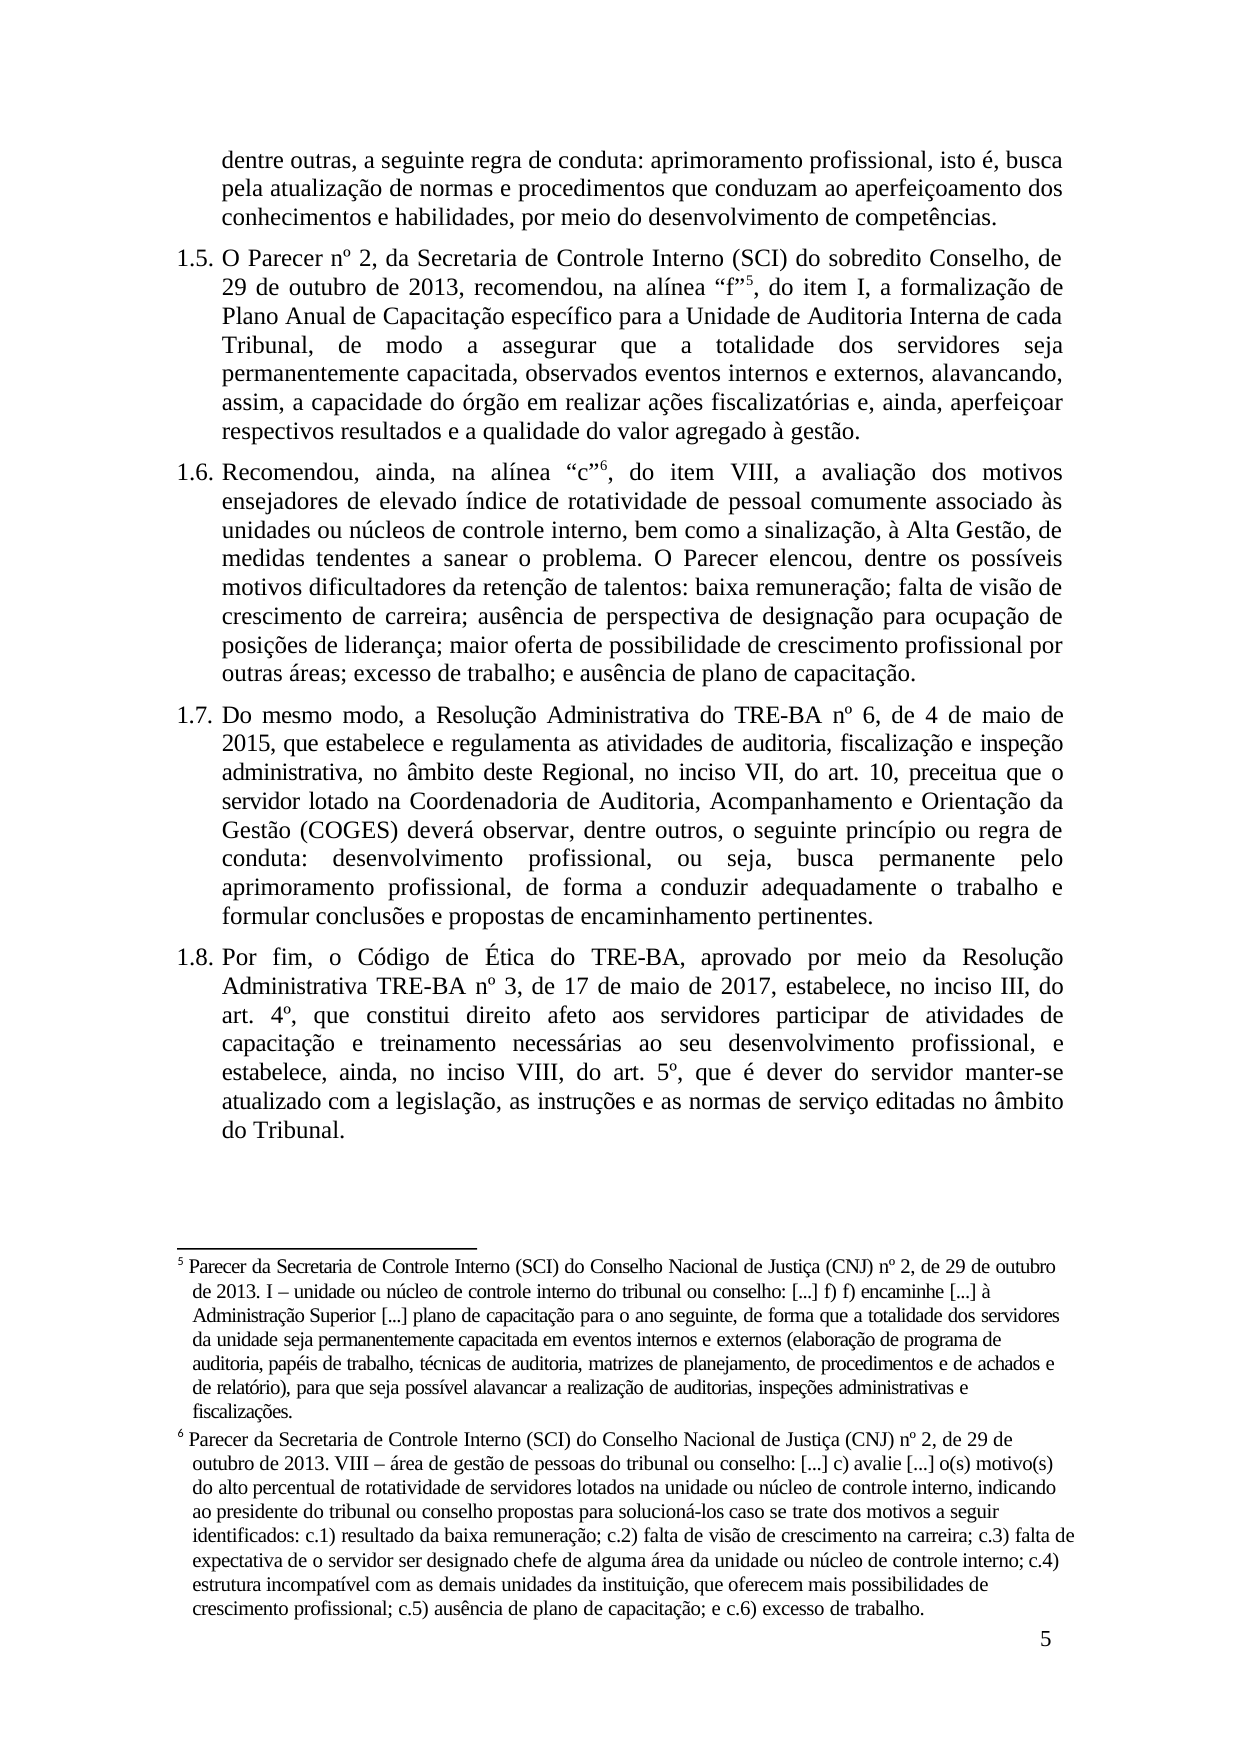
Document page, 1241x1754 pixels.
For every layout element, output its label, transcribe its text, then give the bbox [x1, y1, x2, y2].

text 6 Parecer da Secretaria de Controle Interno (SCI) do Conselho Nacional de Justiça (CNJ) nº 2, de 29 de outubro de 2013. VIII – área de gestão de pessoas do tribunal ou conselho: [...] c) avalie [...] o(s) motivo(s) do alto percentual de rotatividade de servidores lotados na unidade ou núcleo de controle interno, indicando ao presidente do tribunal ou conselho propostas para solucioná-los caso se trate dos motivos a seguir identificados: c.1) resultado da baixa remuneração; c.2) falta de visão de crescimento na carreira; c.3) falta de expectativa de o servidor ser designado chefe de alguma área da unidade ou núcleo de controle interno; c.4) estrutura incompatível com as demais unidades da instituição, que oferecem mais possibilidades de crescimento profissional; c.5) ausência de plano de capacitação; e c.6) excesso de trabalho. [177, 1426, 1076, 1620]
list O Parecer nº 2, da Secretaria de Controle Interno (SCI) do sobredito Conselho, de 29 de outubro de 2013, recomendou, na alínea “f”5, do item I, a formalização de Plano Anual de Capacitação específico para a Unidade de Auditoria Interna de cada Tribunal, de modo a assegurar que a totalidade dos servidores seja permanentemente capacitada, observados eventos internos e externos, alavancando, assim, a capacidade do órgão em realizar ações fiscalizatórias e, ainda, aperfeiçoar respectivos resultados e a qualidade do valor agregado à gestão. [176, 243, 1064, 445]
list Por fim, o Código de Ética do TRE-BA, aprovado por meio da Resolução Administrativa TRE-BA nº 3, de 17 de maio de 2017, estabelece, no inciso III, do art. 4º, que constitui direito afeto aos servidores participar de atividades de capacitação e treinamento necessárias ao seu desenvolvimento profissional, e estabelece, ainda, no inciso VIII, do art. 5º, que é dever do servidor manter-se atualizado com a legislação, as instruções e as normas de serviço editadas no âmbito do Tribunal. [176, 942, 1064, 1143]
text dentre outras, a seguinte regra de conduta: aprimoramento profissional, isto é, busca pela atualização de normas e procedimentos que conduzam ao aperfeiçoamento dos conhecimentos e habilidades, por meio do desenvolvimento de competências. [221, 145, 1063, 231]
list Do mesmo modo, a Resolução Administrativa do TRE-BA nº 6, de 4 de maio de 2015, que estabelece e regulamenta as atividades de auditoria, fiscalização e inspeção administrativa, no âmbito deste Regional, no inciso VII, do art. 10, preceitua que o servidor lotado na Coordenadoria de Auditoria, Acompanhamento e Orientação da Gestão (COGES) deverá observar, dentre outros, o seguinte princípio ou regra de conduta: desenvolvimento profissional, ou seja, busca permanente pelo aprimoramento profissional, de forma a conduzir adequadamente o trabalho e formular conclusões e propostas de encaminhamento pertinentes. [176, 700, 1064, 930]
text 5 Parecer da Secretaria de Controle Interno (SCI) do Conselho Nacional de Justiça (CNJ) nº 2, de 29 de outubro de 2013. I – unidade ou núcleo de controle interno do tribunal ou conselho: [...] f) f) encaminhe [...] à Administração Superior [...] plano de capacitação para o ano seguinte, de forma que a totalidade dos servidores da unidade seja permanentemente capacitada em eventos internos e externos (elaboração de programa de auditoria, papéis de trabalho, técnicas de auditoria, matrizes de planejamento, de procedimentos e de achados e de relatório), para que seja possível alavancar a realização de auditorias, inspeções administrativas e fiscalizações. [177, 1253, 1061, 1423]
list Recomendou, ainda, na alínea “c”6, do item VIII, a avaliação dos motivos ensejadores de elevado índice de rotatividade de pessoal comumente associado às unidades ou núcleos de controle interno, bem como a sinalização, à Alta Gestão, de medidas tendentes a sanear o problema. O Parecer elencou, dentre os possíveis motivos dificultadores da retenção de talentos: baixa remuneração; falta de visão de crescimento de carreira; ausência de perspectiva de designação para ocupação de posições de liderança; maior oferta de possibilidade de crescimento profissional por outras áreas; excesso de trabalho; e ausência de plano de capacitação. [176, 457, 1063, 687]
